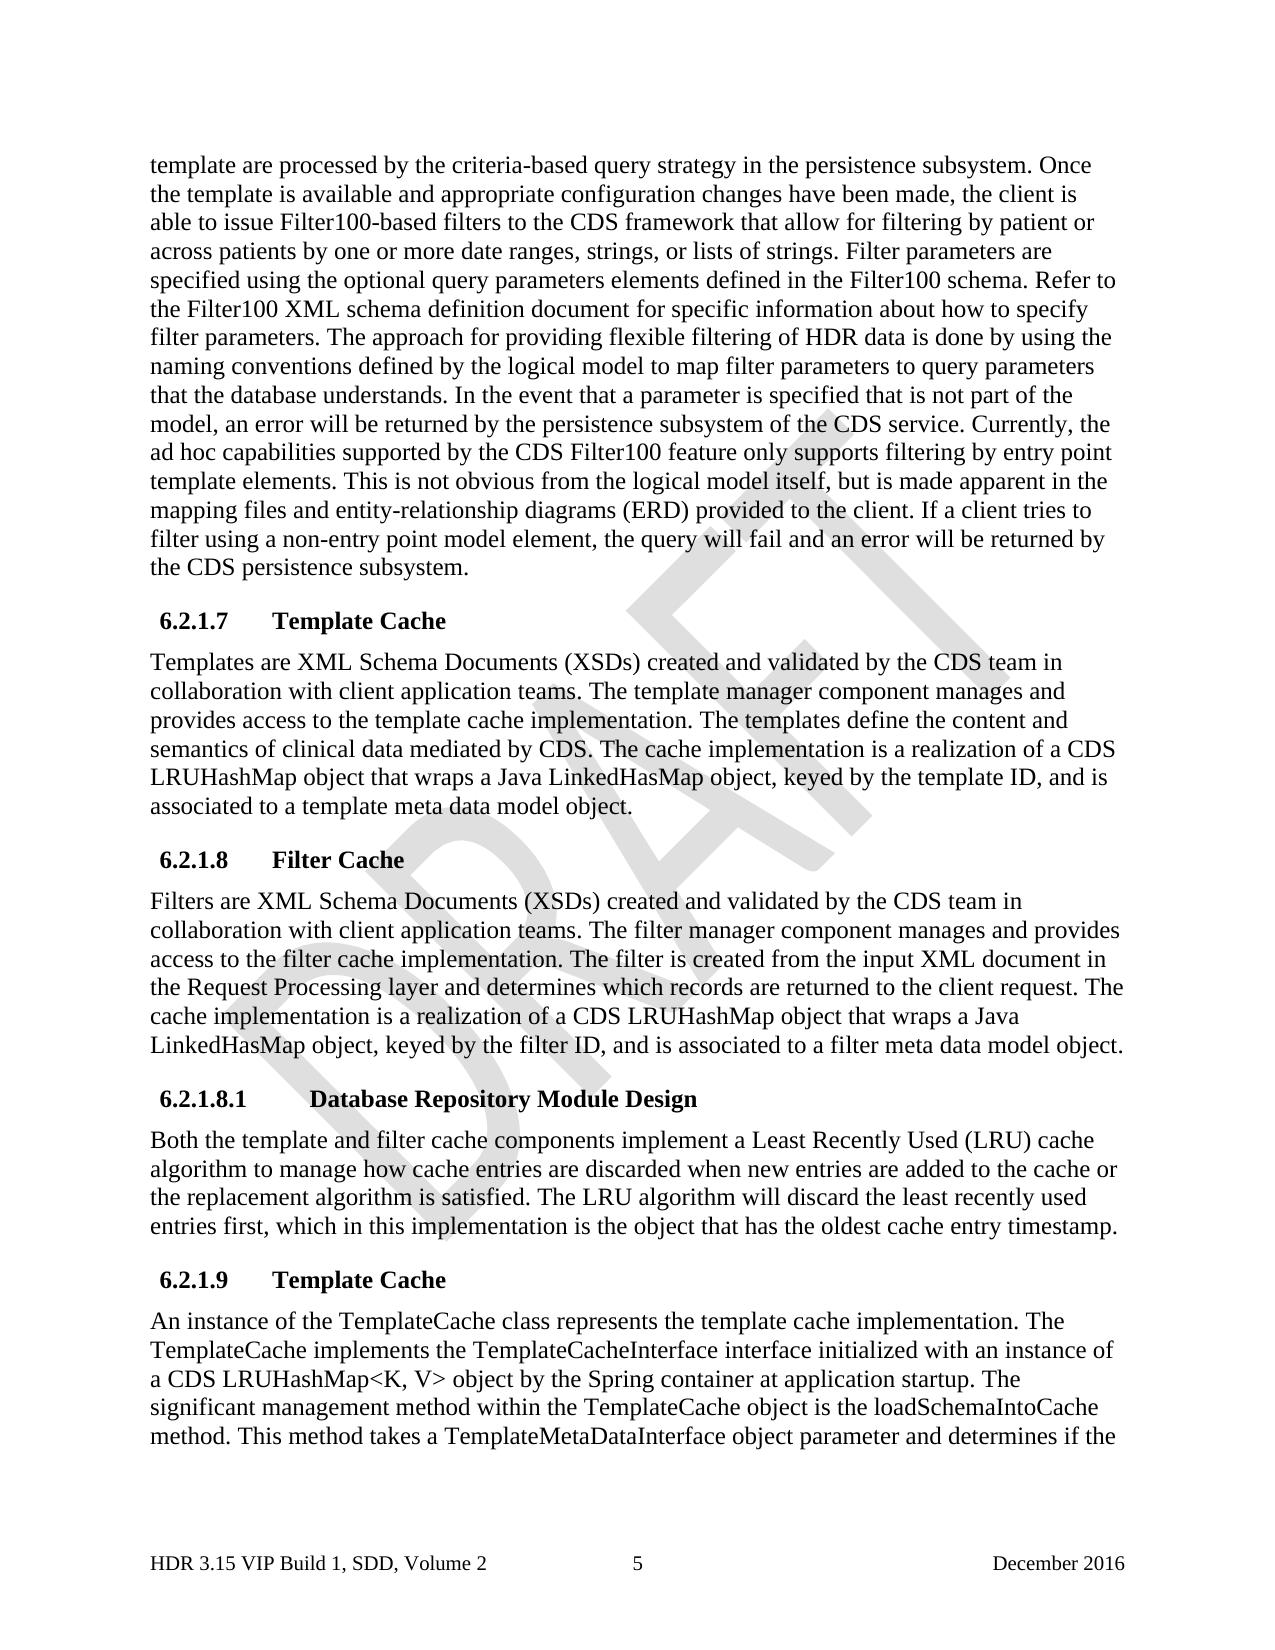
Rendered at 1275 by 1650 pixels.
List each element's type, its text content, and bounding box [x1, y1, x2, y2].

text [150, 1306, 1125, 1450]
text Templates are XML Schema Documents (XSDs) created and validated by the CDS team in collaboration with client application teams. The template manager component manages and provides access to the template cache implementation. The templates define the content and semantics of clinical data mediated by CDS. The cache implementation is a realization of a CDS LRUHashMap object that wraps a Java LinkedHasMap object, keyed by the template ID, and is associated to a template meta data model object. [150, 647, 1125, 820]
text Filters are XML Schema Documents (XSDs) created and validated by the CDS team in collaboration with client application teams. The filter manager component manages and provides access to the filter cache implementation. The filter is created from the input XML document in the Request Processing layer and determines which records are returned to the client request. The cache implementation is a realization of a CDS LRUHashMap object that wraps a Java LinkedHasMap object, keyed by the filter ID, and is associated to a filter meta data model object. [150, 886, 1125, 1059]
subtitle Filter Cache [159, 845, 1125, 874]
subtitle Template Cache [159, 606, 1125, 635]
text Both the template and filter cache components implement a Least Recently Used (LRU) cache algorithm to manage how cache entries are discarded when new entries are added to the cache or the replacement algorithm is satisfied. The LRU algorithm will discard the least recently used entries first, which in this implementation is the object that has the oldest cache entry timestamp. [150, 1125, 1125, 1240]
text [150, 150, 1125, 581]
subtitle Template Cache [159, 1265, 1125, 1294]
subtitle Database Repository Module Design [159, 1084, 1125, 1112]
